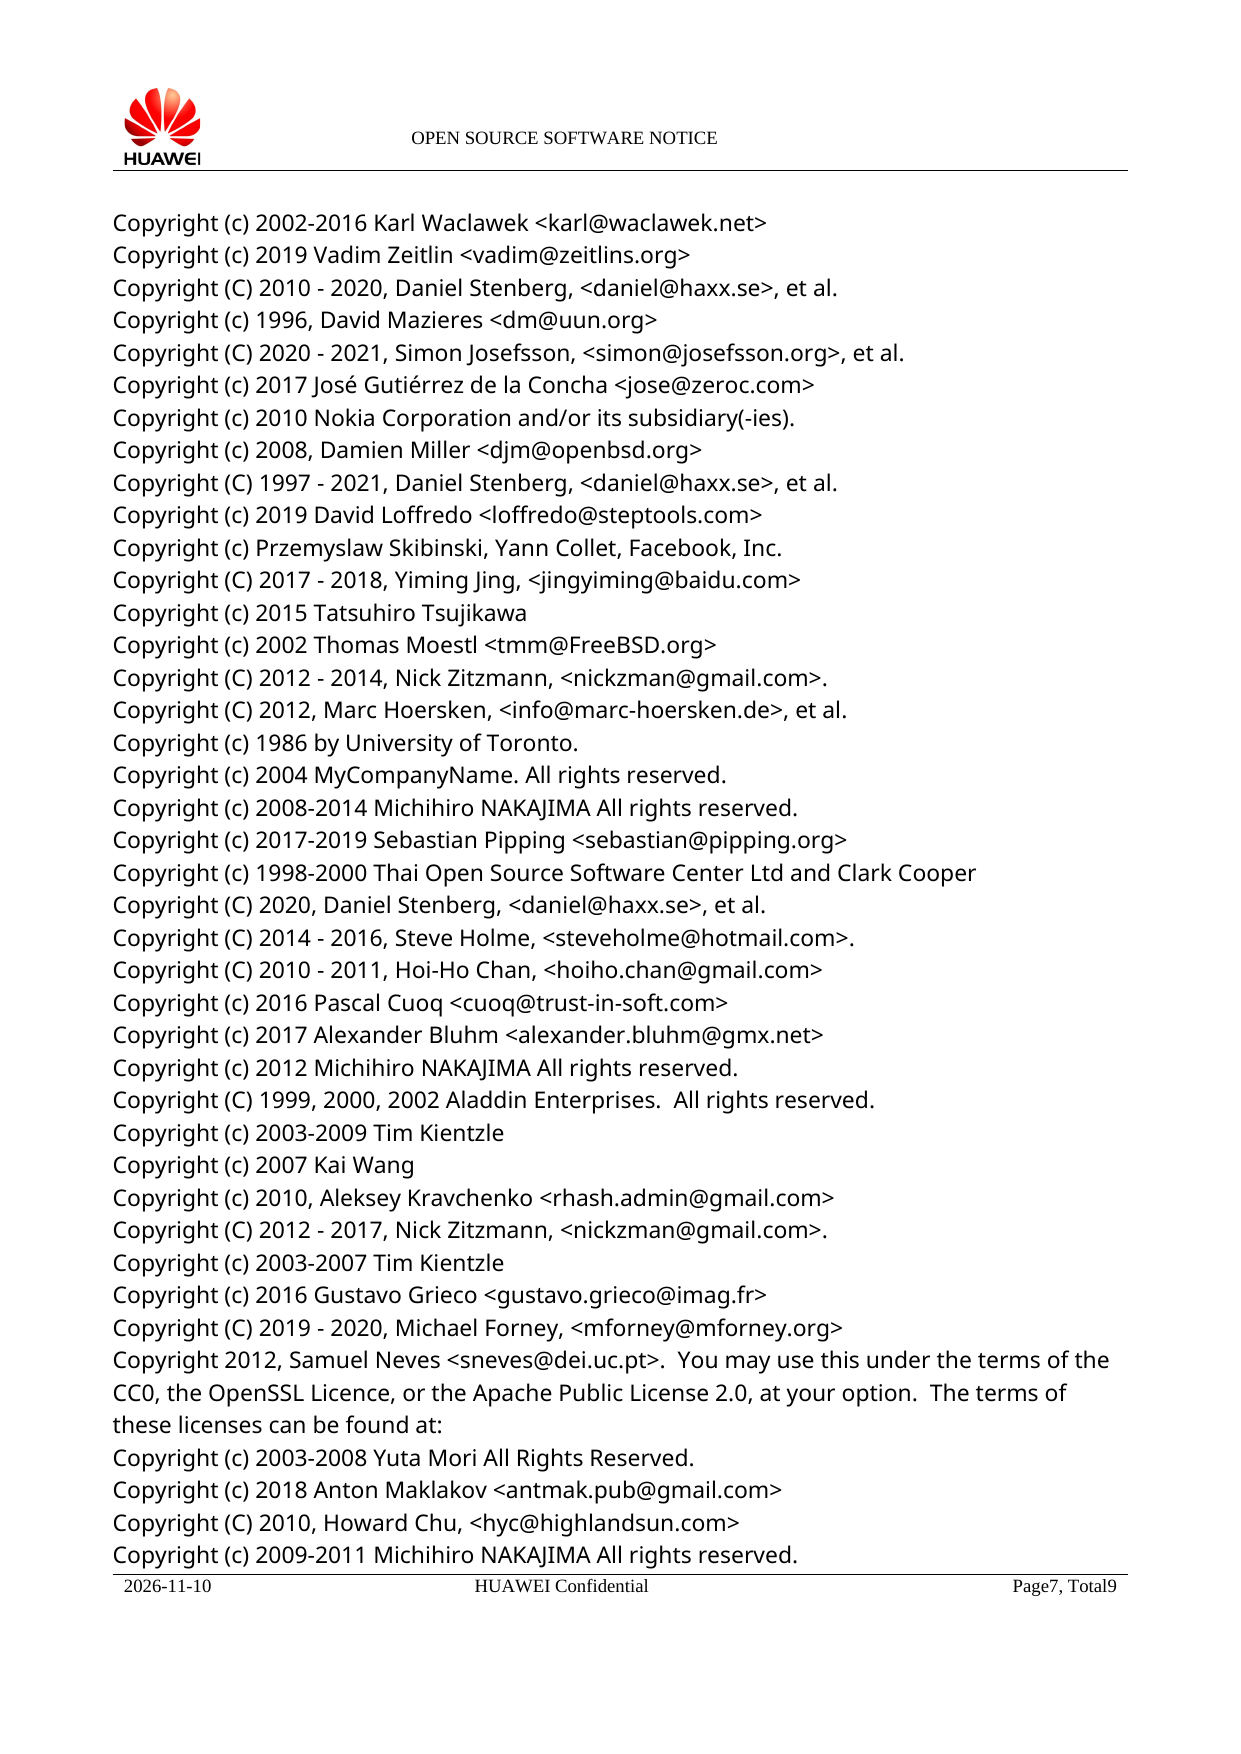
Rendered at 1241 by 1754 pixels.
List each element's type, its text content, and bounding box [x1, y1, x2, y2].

picture [124, 88, 201, 165]
